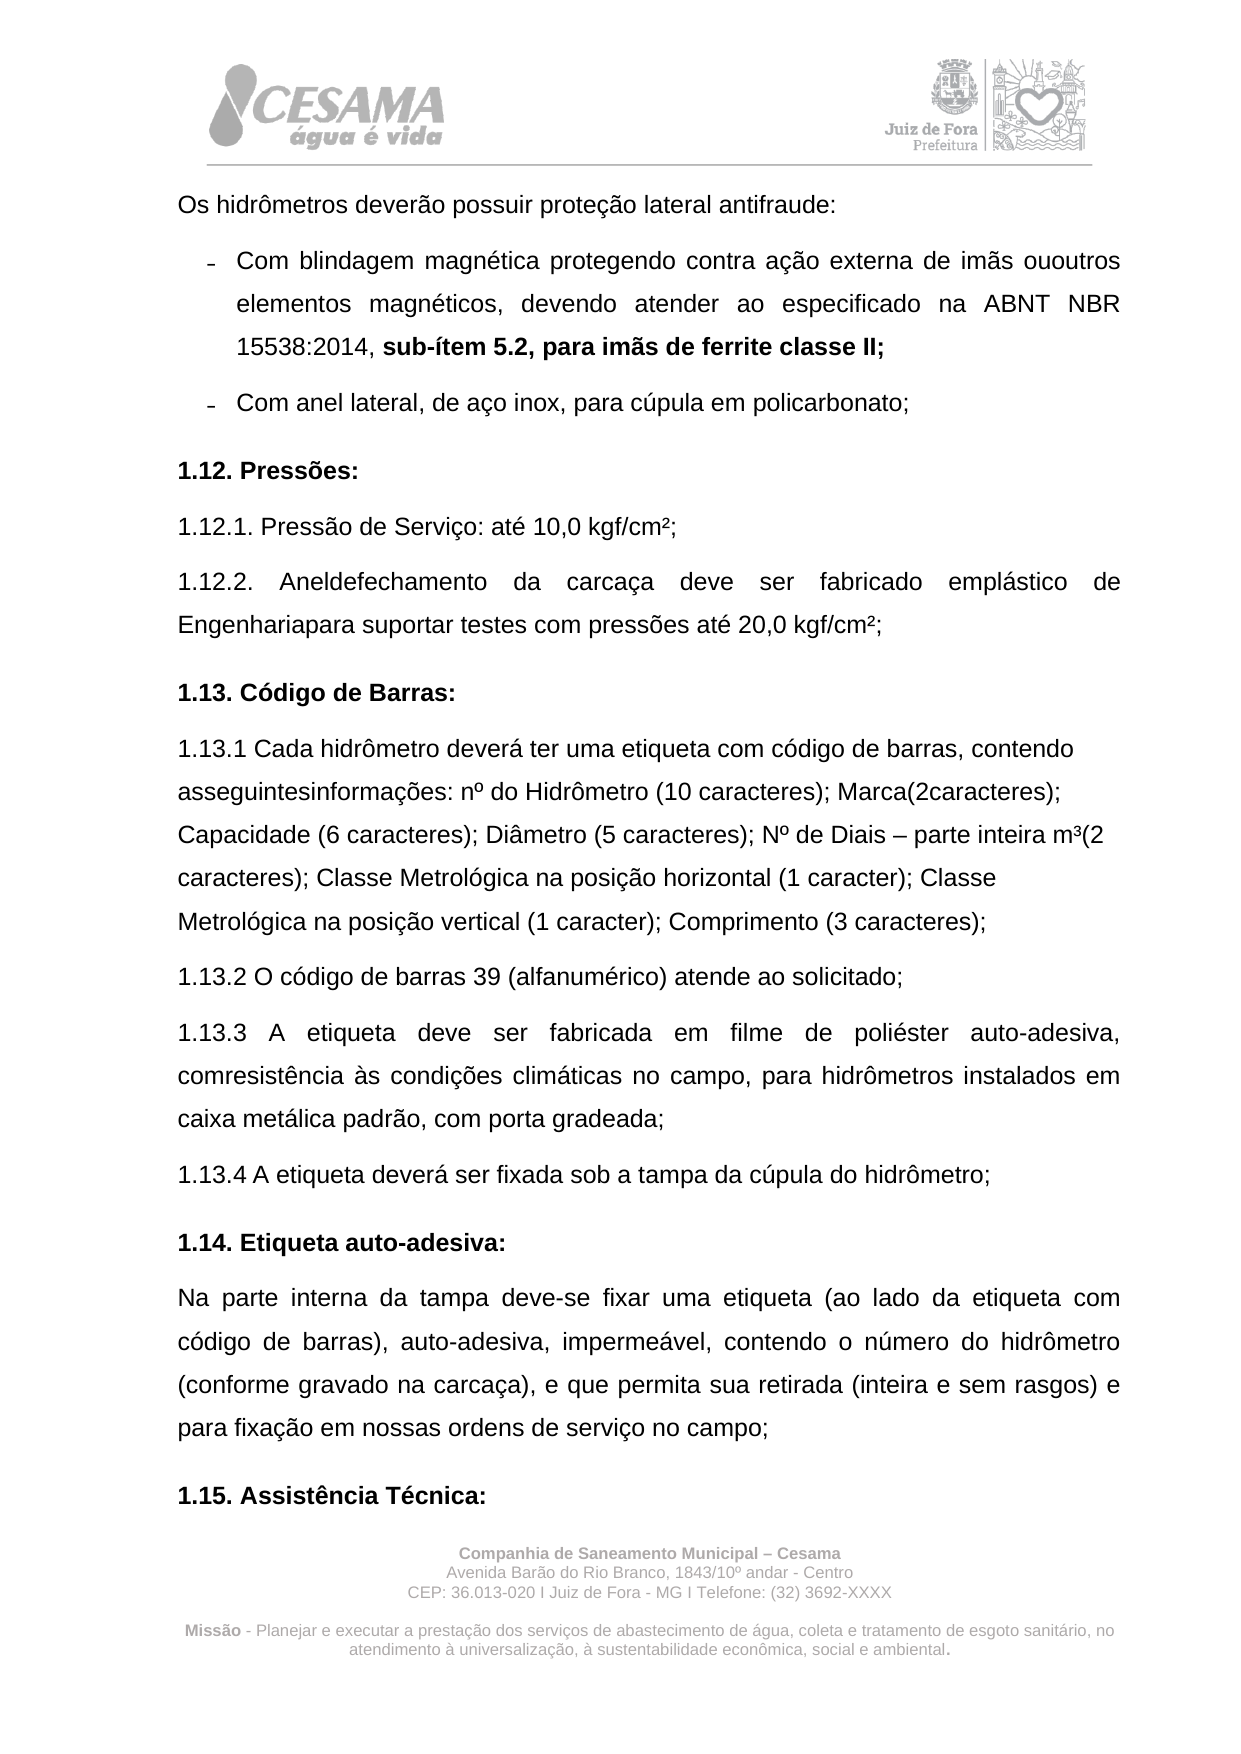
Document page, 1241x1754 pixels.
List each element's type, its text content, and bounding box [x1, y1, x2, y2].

text 1.12.2. Aneldefechamento da carcaça deve ser fabricado emplástico de Engenhariapara suportar testes com pressões até 20,0 kgf/cm²; [177, 567, 1122, 639]
text 1.12.1. Pressão de Serviço: até 10,0 kgf/cm²; [177, 512, 1122, 540]
text Os hidrômetros deverão possuir proteção lateral antifraude: [177, 190, 1122, 219]
text 1.14. Etiqueta auto-adesiva: [177, 1228, 1122, 1257]
text Na parte interna da tampa deve-se fixar uma etiqueta (ao lado da etiqueta com código de barras), auto-adesiva, impermeável, contendo o número do hidrômetro (conforme gravado na carcaça), e que permita sua retirada (inteira e sem rasgos) e para fixação em nossas ordens de serviço no campo; [177, 1283, 1122, 1442]
picture [206, 59, 1093, 166]
list Com blindagem magnética protegendo contra ação externa de imãs ououtros elementos magnéticos, devendo atender ao especificado na ABNT NBR 15538:2014, sub-ítem 5.2, para imãs de ferrite classe II; [207, 246, 1122, 361]
text 1.15. Assistência Técnica: [177, 1481, 1122, 1510]
text 1.13.2 O código de barras 39 (alfanumérico) atende ao solicitado; [177, 962, 1122, 991]
text 1.13.1 Cada hidrômetro deverá ter uma etiqueta com código de barras, contendo asseguintesinformações: nº do Hidrômetro (10 caracteres); Marca(2caracteres); Capacidade (6 caracteres); Diâmetro (5 caracteres); Nº de Diais – parte inteira m³(2 caracteres); Classe Metrológica na posição horizontal (1 caracter); Classe Metrológica na posição vertical (1 caracter); Comprimento (3 caracteres); [177, 734, 1122, 935]
text 1.12. Pressões: [177, 456, 1122, 485]
text 1.13. Código de Barras: [177, 678, 1122, 707]
list Com anel lateral, de aço inox, para cúpula em policarbonato; [207, 388, 1122, 417]
text 1.13.3 A etiqueta deve ser fabricada em filme de poliéster auto-adesiva, comresistência às condições climáticas no campo, para hidrômetros instalados em caixa metálica padrão, com porta gradeada; [177, 1018, 1122, 1133]
list A etiqueta deverá ser fixada sob a tampa da cúpula do hidrômetro; [177, 1160, 1122, 1188]
